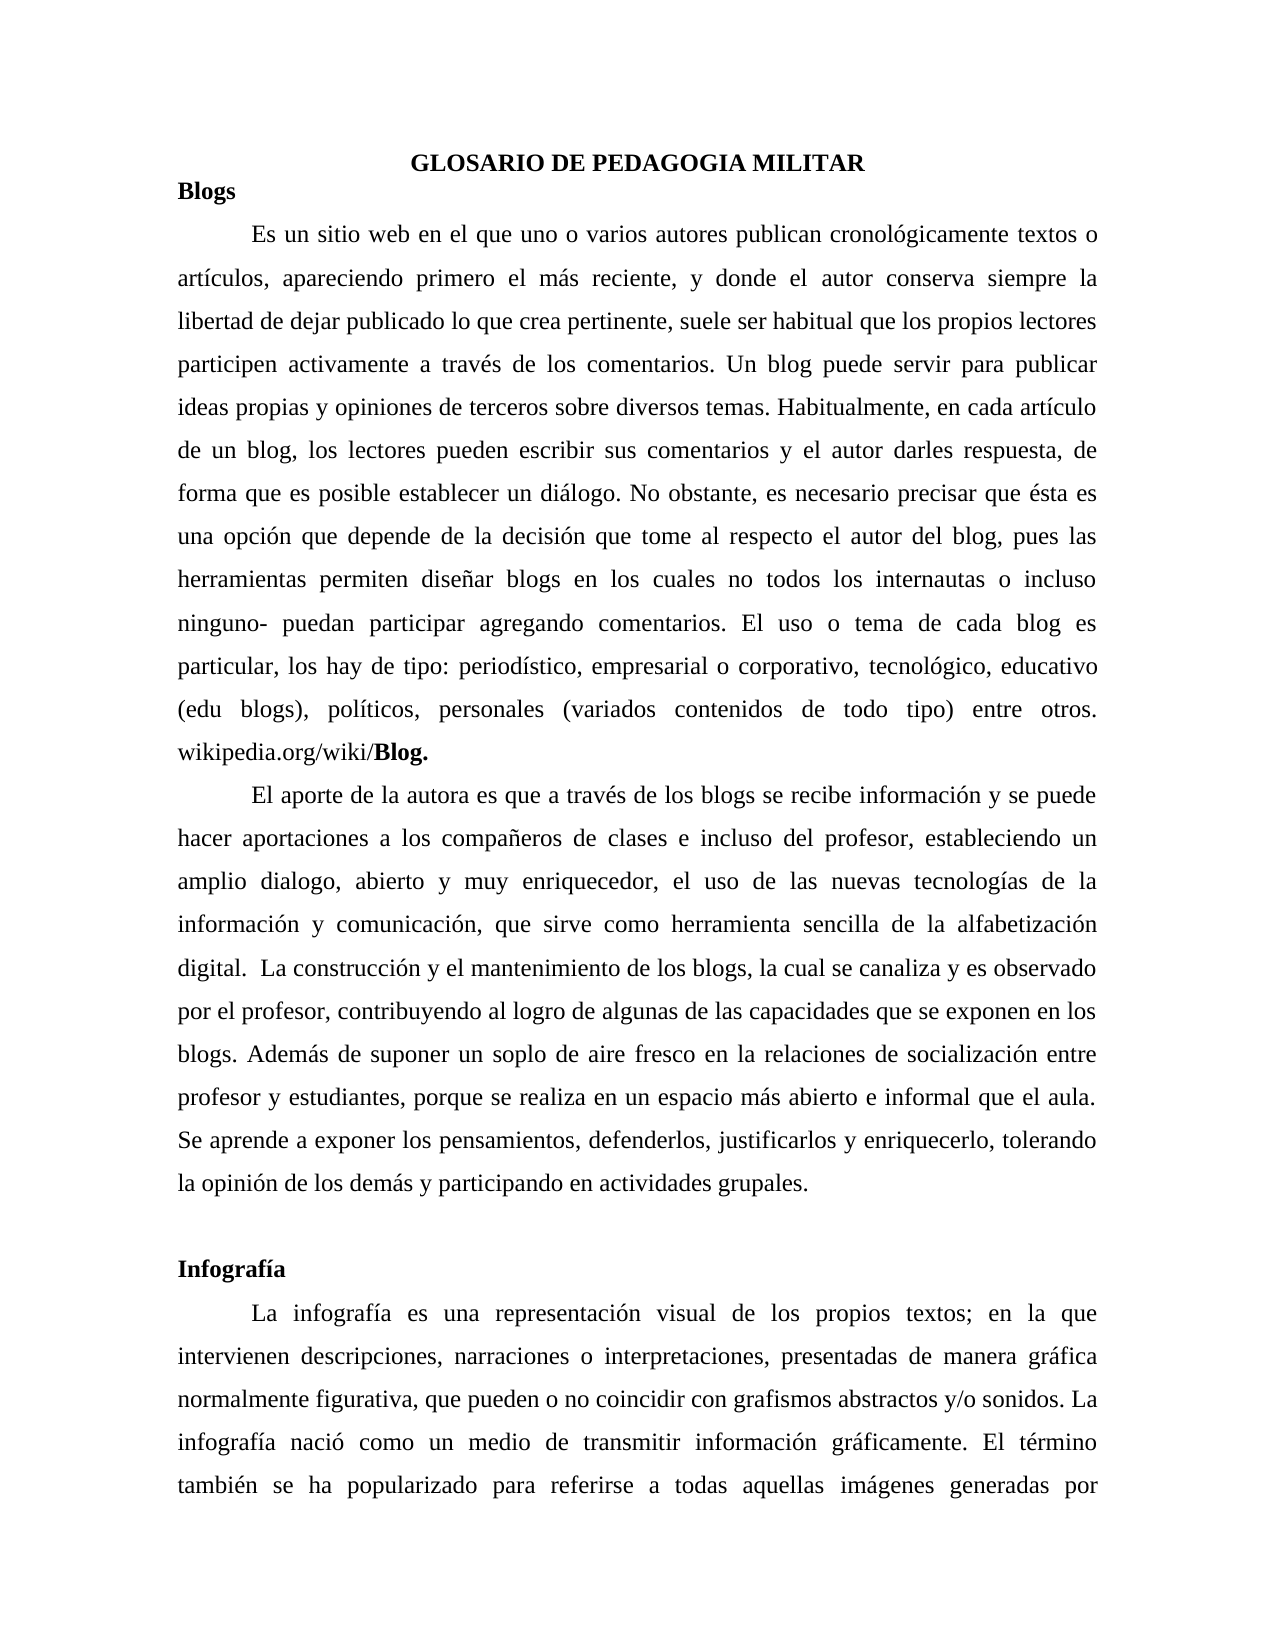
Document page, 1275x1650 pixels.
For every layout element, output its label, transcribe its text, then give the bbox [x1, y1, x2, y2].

text GLOSARIO DE PEDAGOGIA MILITAR [177, 148, 1098, 176]
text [177, 1298, 1098, 1499]
text Blogs [177, 176, 1098, 205]
text Infografía [177, 1254, 1098, 1283]
text Es un sitio web en el que uno o varios autores publican cronológicamente textos o artículos, apareciendo primero el más reciente, y donde el autor conserva siempre la libertad de dejar publicado lo que crea pertinente, suele ser habitual que los propios lectores participen activamente a través de los comentarios. Un blog puede servir para publicar ideas propias y opiniones de terceros sobre diversos temas. Habitualmente, en cada artículo de un blog, los lectores pueden escribir sus comentarios y el autor darles respuesta, de forma que es posible establecer un diálogo. No obstante, es necesario precisar que ésta es una opción que depende de la decisión que tome al respecto el autor del blog, pues las herramientas permiten diseñar blogs en los cuales no todos los internautas o incluso ninguno- puedan participar agregando comentarios. El uso o tema de cada blog es particular, los hay de tipo: periodístico, empresarial o corporativo, tecnológico, educativo (edu blogs), políticos, personales (variados contenidos de todo tipo) entre otros. wikipedia.org/wiki/Blog. [177, 219, 1098, 766]
text El aporte de la autora es que a través de los blogs se recibe información y se puede hacer aportaciones a los compañeros de clases e incluso del profesor, estableciendo un amplio dialogo, abierto y muy enriquecedor, el uso de las nuevas tecnologías de la información y comunicación, que sirve como herramienta sencilla de la alfabetización digital. La construcción y el mantenimiento de los blogs, la cual se canaliza y es observado por el profesor, contribuyendo al logro de algunas de las capacidades que se exponen en los blogs. Además de suponer un soplo de aire fresco en la relaciones de socialización entre profesor y estudiantes, porque se realiza en un espacio más abierto e informal que el aula. Se aprende a exponer los pensamientos, defenderlos, justificarlos y enriquecerlo, tolerando la opinión de los demás y participando en actividades grupales. [177, 780, 1098, 1197]
